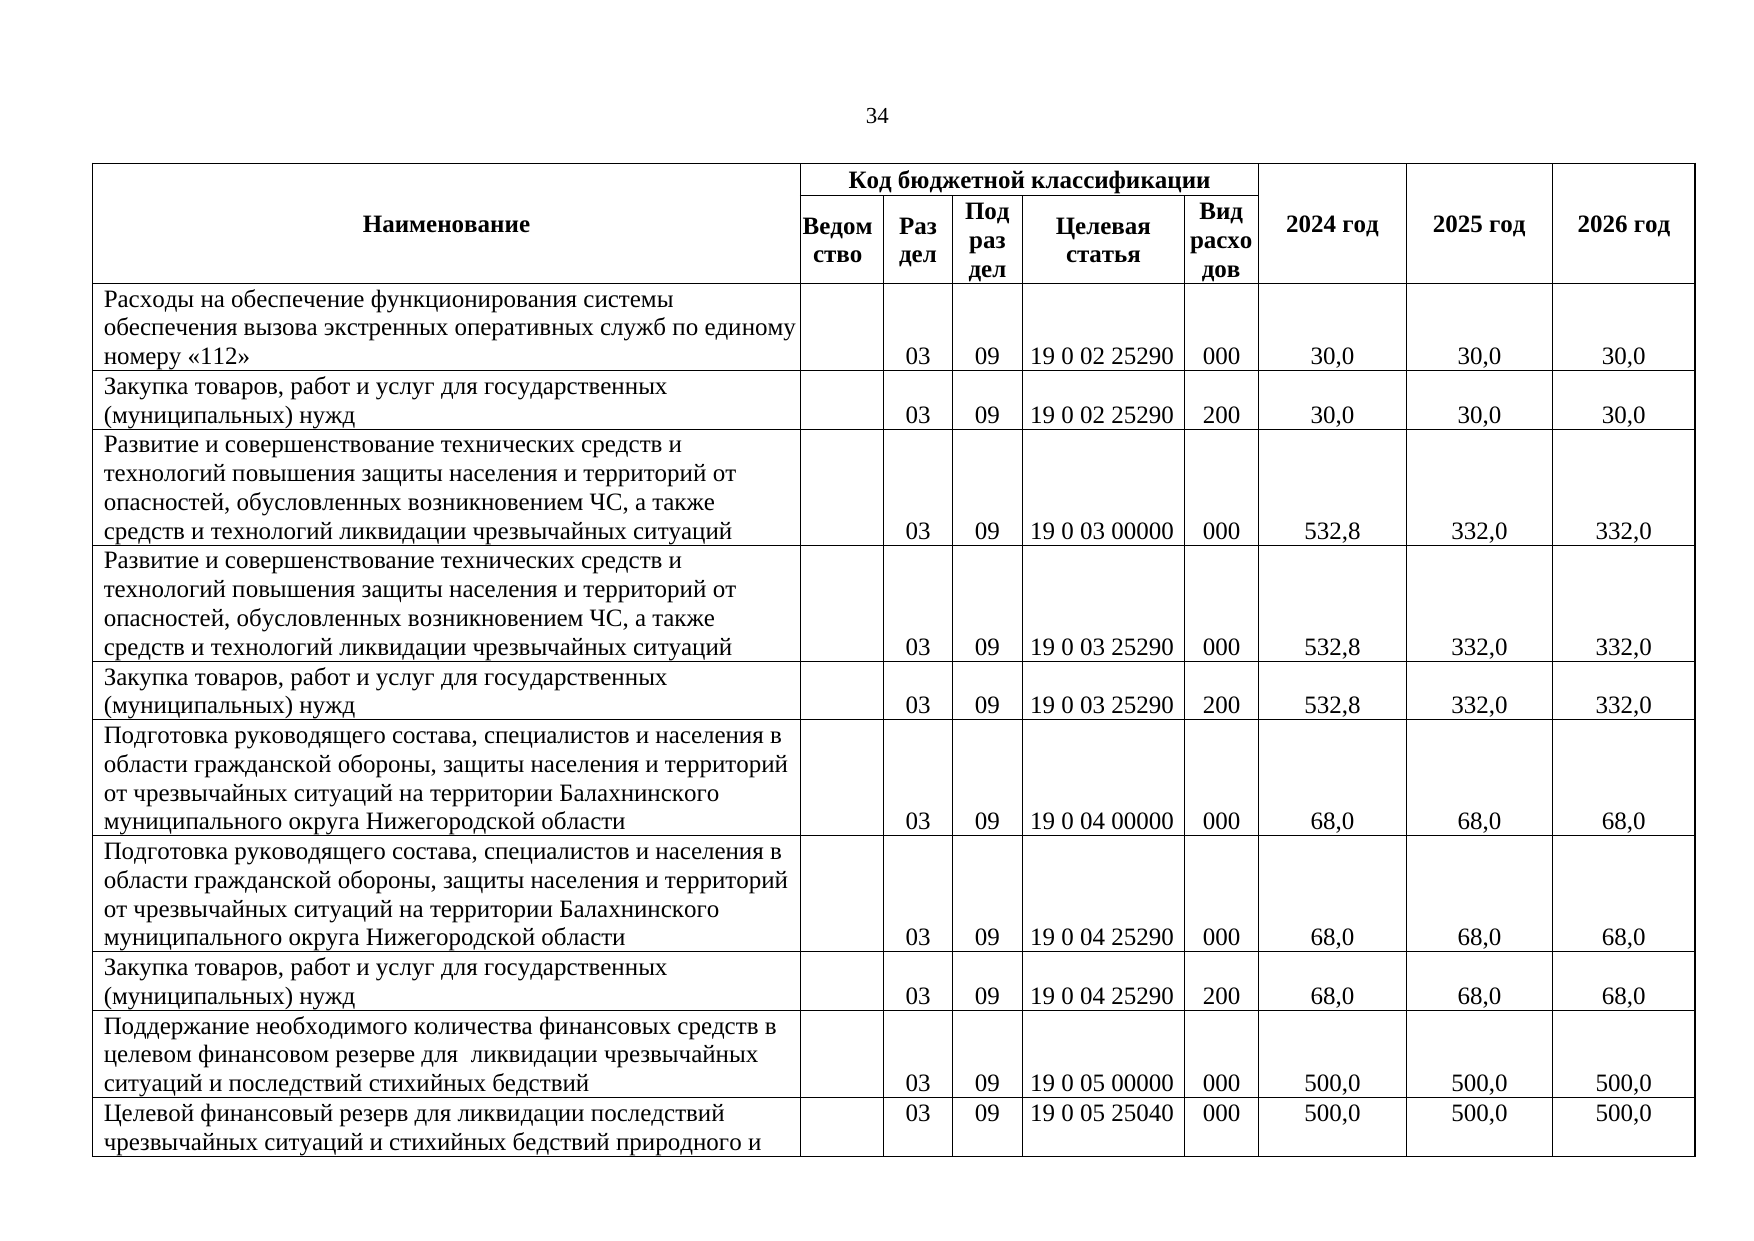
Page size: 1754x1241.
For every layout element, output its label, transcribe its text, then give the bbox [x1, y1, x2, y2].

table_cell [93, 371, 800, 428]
table_cell Раз дел [884, 196, 952, 283]
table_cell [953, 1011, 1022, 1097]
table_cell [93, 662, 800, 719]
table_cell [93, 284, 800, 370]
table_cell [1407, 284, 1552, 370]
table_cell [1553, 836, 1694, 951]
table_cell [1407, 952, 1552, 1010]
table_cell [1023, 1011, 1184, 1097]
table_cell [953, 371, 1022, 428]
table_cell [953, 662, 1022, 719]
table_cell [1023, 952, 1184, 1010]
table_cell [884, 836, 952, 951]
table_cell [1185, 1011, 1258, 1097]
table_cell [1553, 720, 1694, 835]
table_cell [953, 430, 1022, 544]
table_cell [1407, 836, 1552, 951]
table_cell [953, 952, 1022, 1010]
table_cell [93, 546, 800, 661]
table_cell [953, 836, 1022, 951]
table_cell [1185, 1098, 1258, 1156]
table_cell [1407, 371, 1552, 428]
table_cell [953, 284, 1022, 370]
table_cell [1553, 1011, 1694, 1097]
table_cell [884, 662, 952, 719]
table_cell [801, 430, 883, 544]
table_header 2026 год [1553, 164, 1694, 283]
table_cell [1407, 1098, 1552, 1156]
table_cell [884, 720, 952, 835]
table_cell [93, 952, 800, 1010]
table_header 2024 год [1259, 164, 1406, 283]
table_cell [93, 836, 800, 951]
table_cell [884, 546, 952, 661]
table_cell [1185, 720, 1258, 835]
table_cell Ведом ство [801, 196, 883, 283]
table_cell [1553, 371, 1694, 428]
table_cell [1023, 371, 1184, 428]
table_header Код бюджетной классификации [801, 164, 1258, 195]
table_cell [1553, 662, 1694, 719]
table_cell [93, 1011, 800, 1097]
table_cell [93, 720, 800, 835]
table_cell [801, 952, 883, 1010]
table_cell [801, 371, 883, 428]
table_header Наименование [93, 164, 800, 283]
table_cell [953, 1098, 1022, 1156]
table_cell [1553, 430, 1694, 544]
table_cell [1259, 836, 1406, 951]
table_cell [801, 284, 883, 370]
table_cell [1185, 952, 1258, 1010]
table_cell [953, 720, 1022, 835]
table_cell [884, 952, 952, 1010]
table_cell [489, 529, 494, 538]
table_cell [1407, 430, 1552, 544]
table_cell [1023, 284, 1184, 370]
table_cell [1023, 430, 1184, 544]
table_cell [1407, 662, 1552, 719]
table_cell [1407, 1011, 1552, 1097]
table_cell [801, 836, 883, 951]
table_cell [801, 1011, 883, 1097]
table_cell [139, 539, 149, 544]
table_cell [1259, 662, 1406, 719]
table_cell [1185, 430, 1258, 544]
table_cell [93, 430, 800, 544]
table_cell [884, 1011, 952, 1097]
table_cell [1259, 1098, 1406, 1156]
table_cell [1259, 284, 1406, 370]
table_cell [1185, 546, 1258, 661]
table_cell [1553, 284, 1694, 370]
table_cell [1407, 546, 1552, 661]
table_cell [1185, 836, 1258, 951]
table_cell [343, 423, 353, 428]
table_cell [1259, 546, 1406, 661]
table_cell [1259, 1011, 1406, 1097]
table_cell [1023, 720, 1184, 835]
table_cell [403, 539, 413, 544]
table_cell Целевая статья [1023, 196, 1184, 283]
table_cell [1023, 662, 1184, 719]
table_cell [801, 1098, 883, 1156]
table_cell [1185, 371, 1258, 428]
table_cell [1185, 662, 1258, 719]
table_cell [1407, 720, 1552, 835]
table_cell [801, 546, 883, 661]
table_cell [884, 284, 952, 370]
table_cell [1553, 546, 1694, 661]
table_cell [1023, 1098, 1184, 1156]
table_cell Вид расхо дов [1185, 196, 1258, 283]
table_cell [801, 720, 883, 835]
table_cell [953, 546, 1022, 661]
table_cell Под раз дел [953, 196, 1022, 283]
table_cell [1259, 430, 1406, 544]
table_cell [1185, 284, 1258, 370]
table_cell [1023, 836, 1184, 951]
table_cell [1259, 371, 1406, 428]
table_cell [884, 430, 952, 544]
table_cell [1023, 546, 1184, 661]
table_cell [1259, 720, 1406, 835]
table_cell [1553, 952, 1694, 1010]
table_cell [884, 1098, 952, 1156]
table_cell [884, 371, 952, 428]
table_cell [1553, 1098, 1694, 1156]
table_header 2025 год [1407, 164, 1552, 283]
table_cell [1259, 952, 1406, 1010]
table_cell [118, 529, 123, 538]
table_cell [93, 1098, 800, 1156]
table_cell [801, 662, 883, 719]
